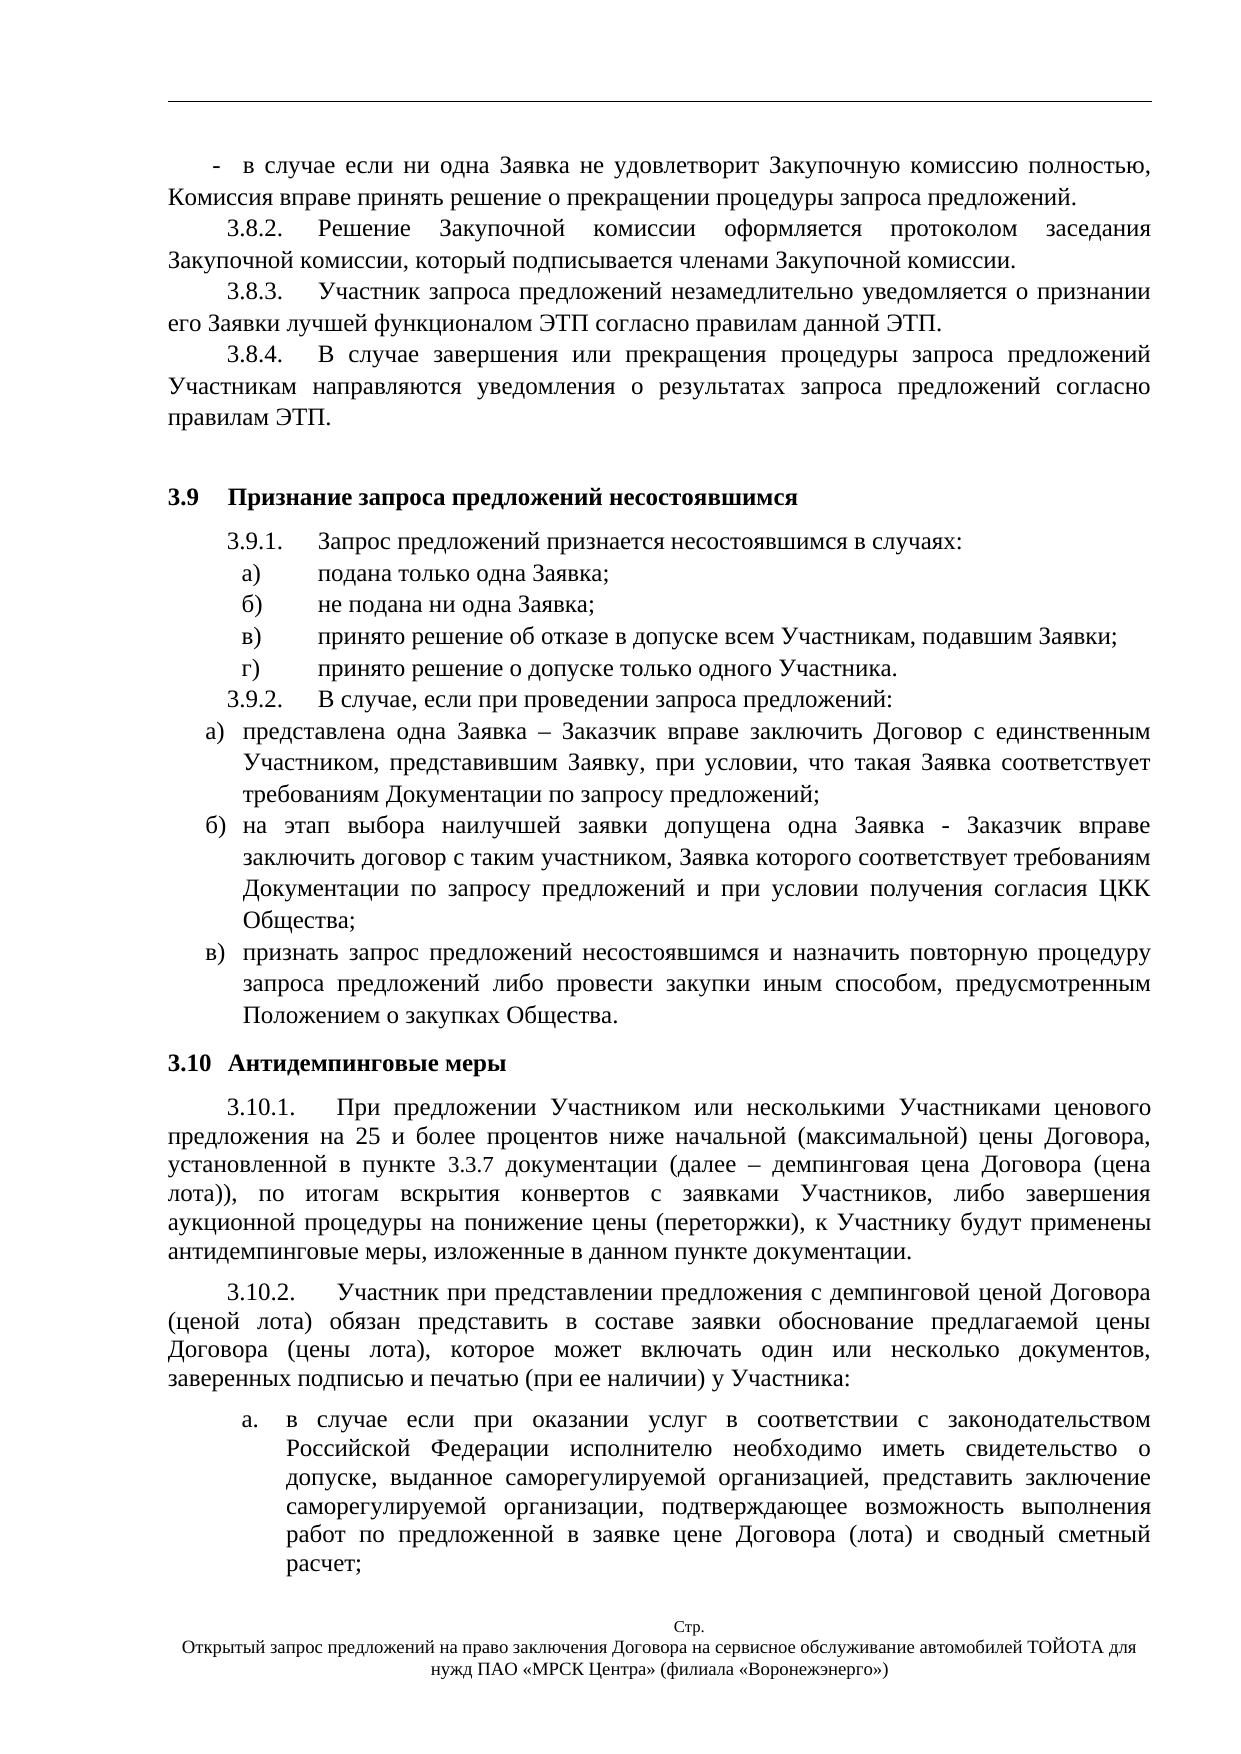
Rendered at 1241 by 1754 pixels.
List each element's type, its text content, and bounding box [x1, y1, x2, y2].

list При предложении Участником или несколькими Участниками ценового предложения на 25 и более процентов ниже начальной (максимальной) цены Договора, установленной в пункте 3.3.7 документации (далее – демпинговая цена Договора (цена лота)), по итогам вскрытия конвертов с заявками Участников, либо завершения аукционной процедуры на понижение цены (переторжки), к Участнику будут применены антидемпинговые меры, изложенные в данном пункте документации. [168, 1092, 1152, 1264]
list В случае, если при проведении запроса предложений: [168, 684, 1152, 713]
subtitle Антидемпинговые меры [168, 1048, 1152, 1077]
list признать запрос предложений несостоявшимся и назначить повторную процедуру запроса предложений либо провести закупки иным способом, предусмотренным Положением о закупках Общества. [205, 937, 1152, 1028]
list принято решение о допуске только одного Участника. [168, 653, 1152, 681]
list подана только одна Заявка; [168, 558, 1152, 587]
list принято решение об отказе в допуске всем Участникам, подавшим Заявки; [168, 621, 1152, 650]
list на этап выбора наилучшей заявки допущена одна Заявка - Заказчик вправе заключить договор с таким участником, Заявка которого соответствует требованиям Документации по запросу предложений и при условии получения согласия ЦКК Общества; [205, 810, 1152, 934]
list В случае завершения или прекращения процедуры запроса предложений Участникам направляются уведомления о результатах запроса предложений согласно правилам ЭТП. [168, 339, 1152, 431]
list Участник запроса предложений незамедлительно уведомляется о признании его Заявки лучшей функционалом ЭТП согласно правилам данной ЭТП. [168, 276, 1152, 337]
list не подана ни одна Заявка; [168, 589, 1152, 618]
list в случае если ни одна Заявка не удовлетворит Закупочную комиссию полностью, Комиссия вправе принять решение о прекращении процедуры запроса предложений. [168, 150, 1152, 210]
subtitle Признание запроса предложений несостоявшимся [168, 482, 1152, 511]
list Участник при представлении предложения с демпинговой ценой Договора (ценой лота) обязан представить в составе заявки обоснование предлагаемой цены Договора (цены лота), которое может включать один или несколько документов, заверенных подписью и печатью (при ее наличии) у Участника: [168, 1277, 1152, 1392]
list в случае если при оказании услуг в соответствии с законодательством Российской Федерации исполнителю необходимо иметь свидетельство о допуске, выданное саморегулируемой организацией, представить заключение саморегулируемой организации, подтверждающее возможность выполнения работ по предложенной в заявке цене Договора (лота) и сводный сметный расчет; [241, 1404, 1152, 1577]
list Запрос предложений признается несостоявшимся в случаях: [168, 526, 1152, 555]
list представлена одна Заявка – Заказчик вправе заключить Договор с единственным Участником, представившим Заявку, при условии, что такая Заявка соответствует требованиям Документации по запросу предложений; [205, 716, 1152, 808]
list Решение Закупочной комиссии оформляется протоколом заседания Закупочной комиссии, который подписывается членами Закупочной комиссии. [168, 213, 1152, 273]
